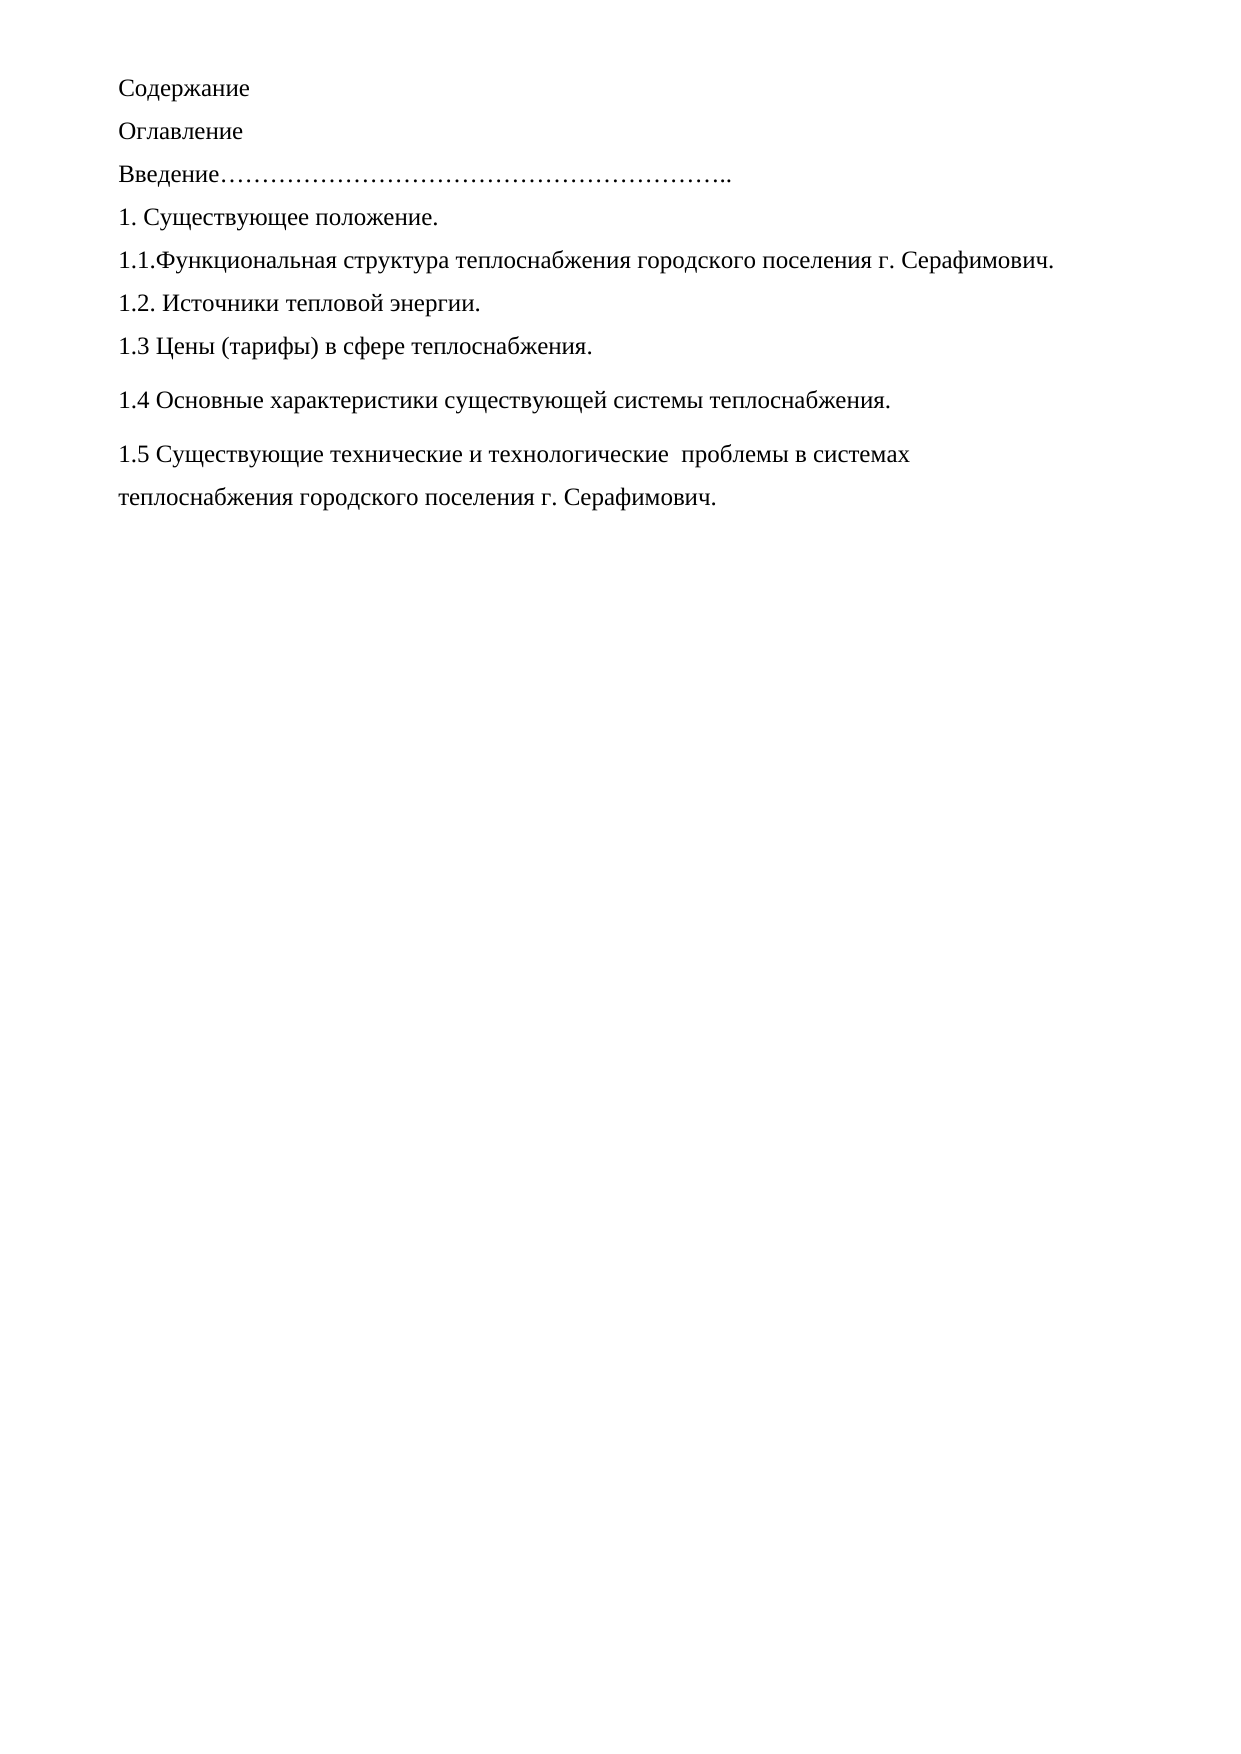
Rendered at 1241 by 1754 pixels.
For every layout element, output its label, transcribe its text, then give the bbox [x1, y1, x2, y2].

text 1.4 Основные характеристики существующей системы теплоснабжения. [118, 385, 1196, 414]
text 1.1.Функциональная структура теплоснабжения городского поселения г. Серафимович. [118, 245, 1196, 274]
text 1.2. Источники тепловой энергии. [118, 288, 1196, 317]
text 1. Существующее положение. [118, 202, 1196, 231]
text 1.3 Цены (тарифы) в сфере теплоснабжения. [118, 331, 1196, 360]
text 1.5 Существующие технические и технологические проблемы в системах [118, 439, 1196, 468]
text Содержание [118, 73, 1196, 101]
text Оглавление [118, 116, 1196, 144]
text теплоснабжения городского поселения г. Серафимович. [118, 482, 1196, 511]
text Введение…………………………………………………….. [118, 159, 1196, 188]
